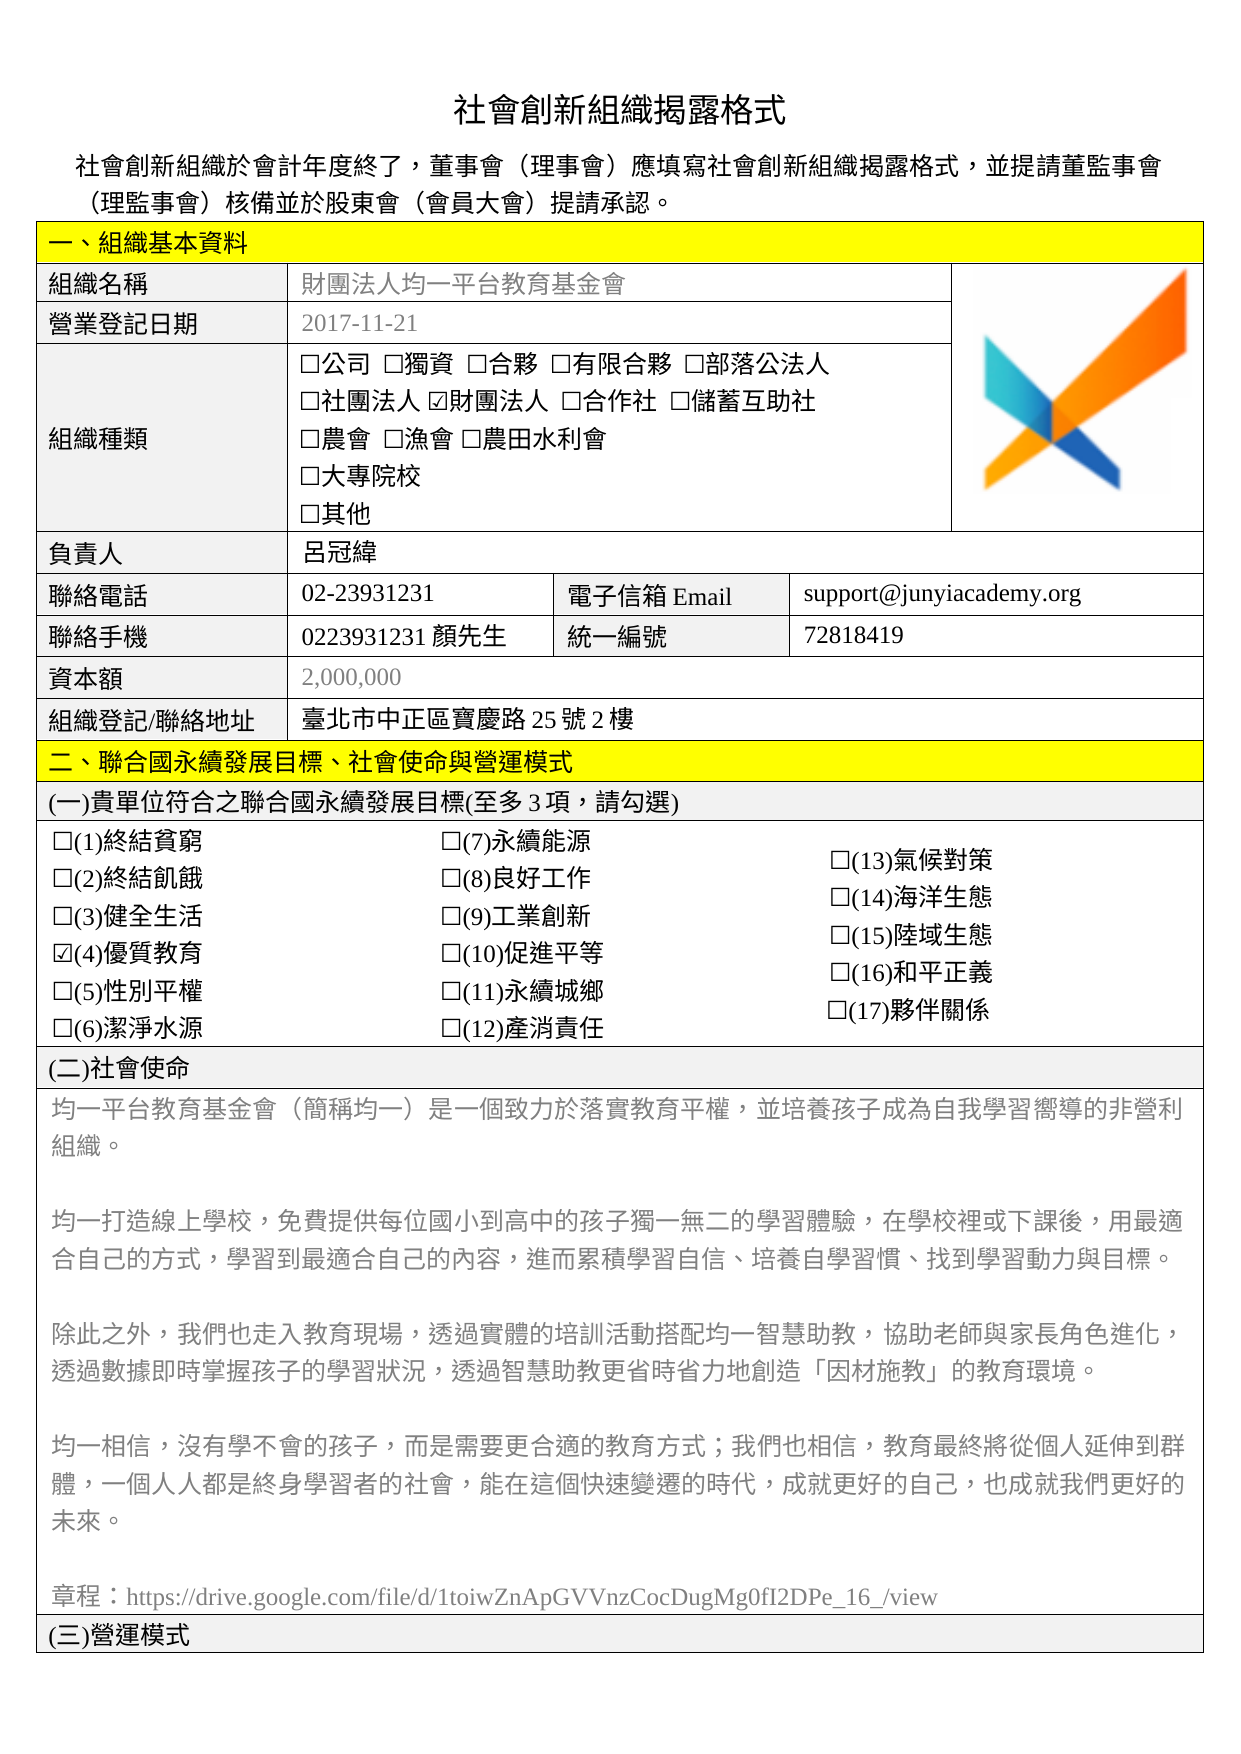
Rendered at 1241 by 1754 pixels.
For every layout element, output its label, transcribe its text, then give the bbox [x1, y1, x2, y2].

table_cell 2,000,000 [288, 657, 1203, 698]
table_cell [952, 264, 1203, 531]
table_cell ☐(7)永續能源 ☐(8)良好工作 ☐(9)工業創新 ☐(10)促進平等 ☐(11)永續城鄉 ☐(12)產消責任 [426, 821, 814, 1046]
table_header 一、組織基本資料 [37, 222, 1203, 262]
table_cell 2017-11-21 [288, 302, 951, 343]
text 社會創新組織於會計年度終了，董事會（理事會）應填寫社會創新組織揭露格式，並提請董監事會（理監事會）核備並於股東會（會員大會）提請承認。 [75, 146, 1165, 221]
table_cell (二)社會使命 [37, 1047, 1203, 1087]
table_cell 財團法人均一平台教育基金會 [288, 264, 951, 301]
table_cell 02-23931231 [288, 574, 553, 614]
table_cell ☐(13)氣候對策 ☐(14)海洋生態 ☐(15)陸域生態 ☐(16)和平正義 ☐(17)夥伴關係 [815, 821, 1203, 1046]
table_cell 營業登記日期 [37, 302, 287, 343]
table_cell ☐(1)終結貧窮 ☐(2)終結飢餓 ☐(3)健全生活 ☑(4)優質教育 ☐(5)性別平權 ☐(6)潔淨水源 [37, 821, 426, 1046]
table_cell 72818419 [790, 616, 1203, 656]
table_cell 組織名稱 [37, 264, 287, 301]
table_cell 組織登記/聯絡地址 [37, 699, 287, 739]
table_cell 二、聯合國永續發展目標、社會使命與營運模式 [37, 741, 1203, 781]
table_cell 電子信箱Email [554, 574, 789, 614]
table_cell 資本額 [37, 657, 287, 698]
table_cell 統一編號 [554, 616, 789, 656]
table_cell ☐公司 ☐獨資 ☐合夥 ☐有限合夥 ☐部落公法人 ☐社團法人 ☑財團法人 ☐合作社 ☐儲蓄互助社 ☐農會 ☐漁會 ☐農田水利會 ☐大專院校 ☐其他 [288, 344, 951, 531]
table_cell 組織種類 [37, 344, 287, 531]
picture [962, 266, 1198, 496]
text 社會創新組織揭露格式 [75, 71, 1165, 146]
table_cell 聯絡手機 [37, 616, 287, 656]
table_cell (三)營運模式 [37, 1615, 1203, 1652]
table_cell 負責人 [37, 532, 287, 573]
table_cell 呂冠緯 [288, 532, 1203, 573]
table_cell 均一平台教育基金會（簡稱均一）是一個致力於落實教育平權，並培養孩子成為自我學習嚮導的非營利組織。 均一打造線上學校，免費提供每位國小到高中的孩子獨一無二的學習體驗，在學校裡或下課後，用最適合自己的方式，學習到最適合自己的內容，進而累積學習自信、培養自學習慣、找到學習動力與目標。 除此之外，我們也走入教育現場，透過實體的培訓活動搭配均一智慧助教，協助老師與家長角色進化，透過數據即時掌握孩子的學習狀況，透過智慧助教更省時省力地創造「因材施教」的教育環境。 均一相信，沒有學不會的孩子，而是需要更合適的教育方式；我們也相信，教育最終將從個人延伸到群體，一個人人都是終身學習者的社會，能在這個快速變遷的時代，成就更好的自己，也成就我們更好的未來。 章程：https://drive.google.com/file/d/1toiwZnApGVVnzCocDugMg0fI2DPe_16_/view [37, 1089, 1203, 1613]
table_cell support@junyiacademy.org [790, 574, 1203, 614]
table_cell 臺北市中正區寶慶路25號2樓 [288, 699, 1203, 739]
table_cell 0223931231 顏先生 [288, 616, 553, 656]
table_cell (一)貴單位符合之聯合國永續發展目標(至多3項，請勾選) [37, 782, 1203, 820]
table_cell 聯絡電話 [37, 574, 287, 614]
